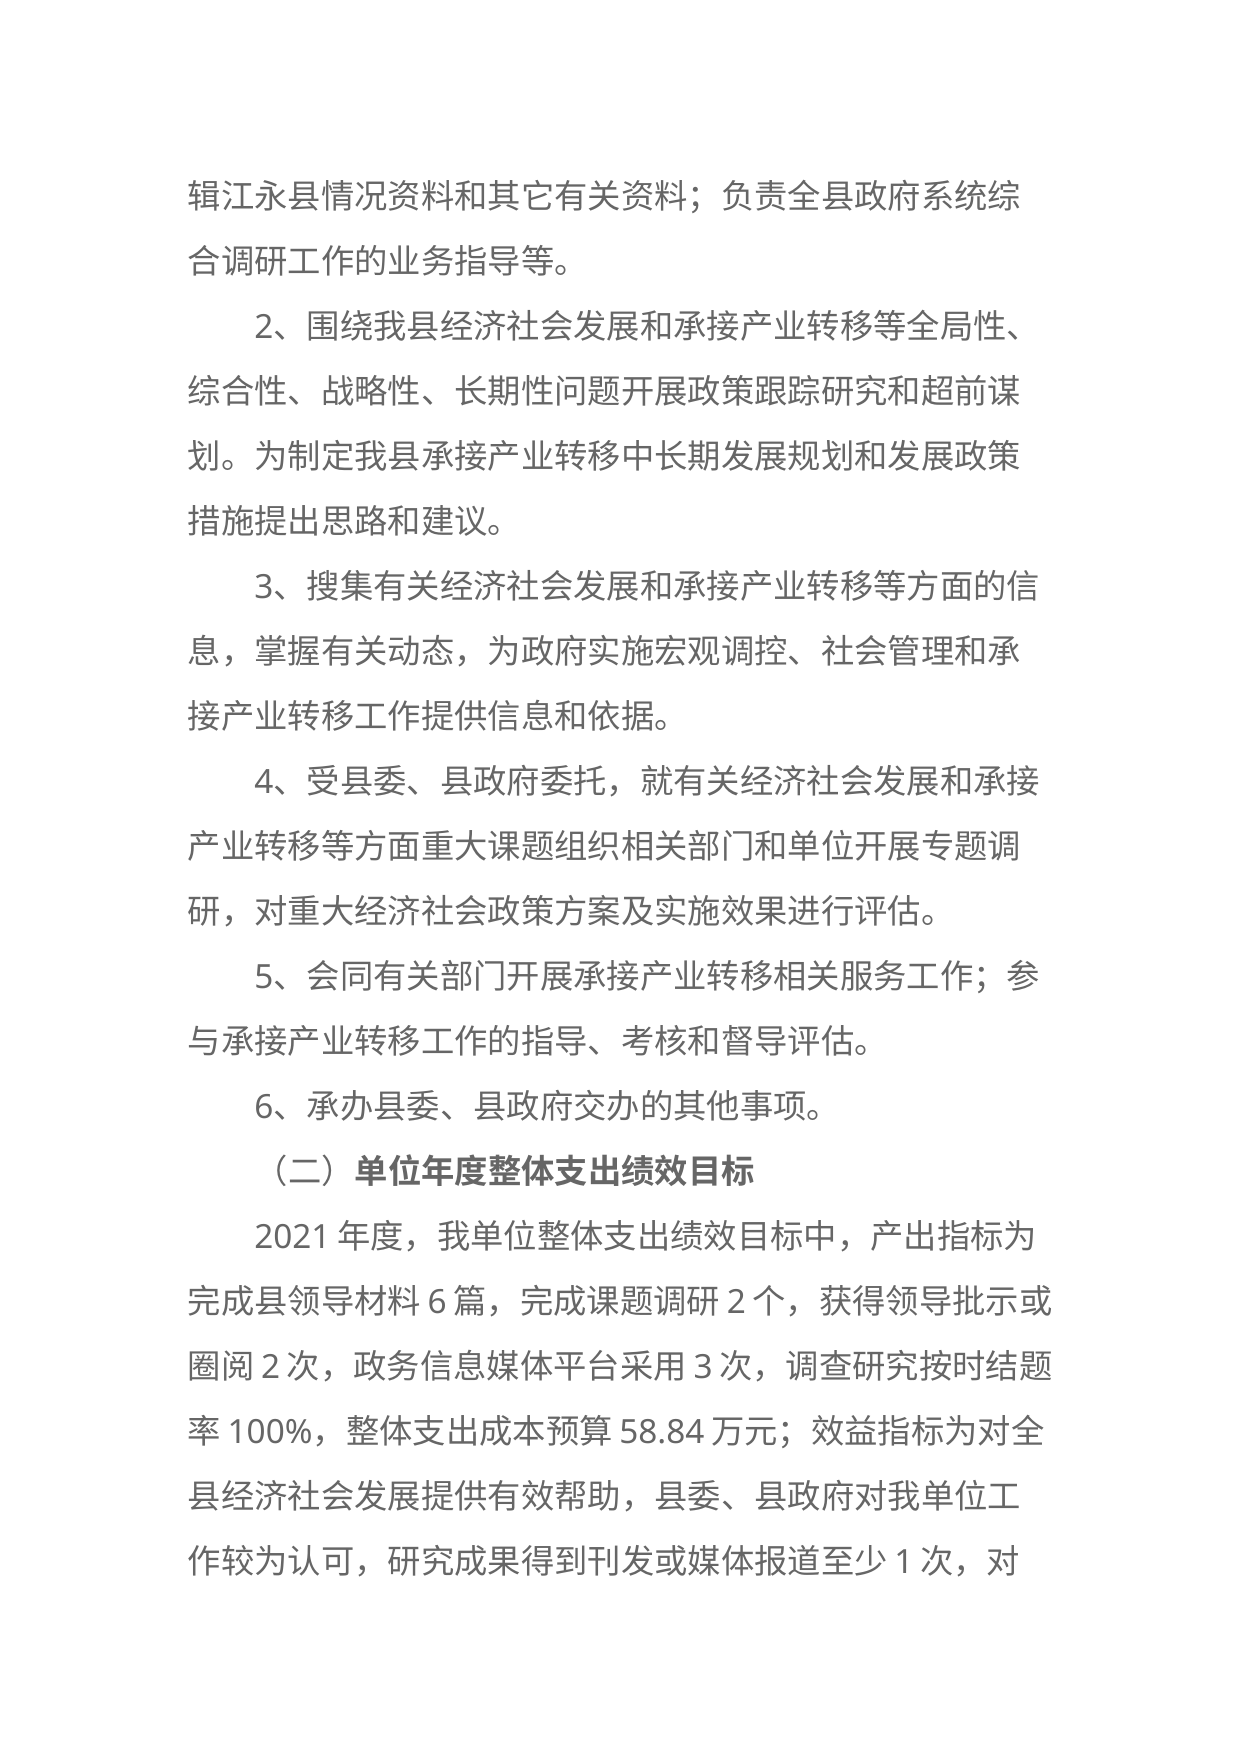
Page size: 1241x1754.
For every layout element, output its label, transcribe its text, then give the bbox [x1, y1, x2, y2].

text 3、搜集有关经济社会发展和承接产业转移等方面的信息，掌握有关动态，为政府实施宏观调控、社会管理和承 [187, 552, 1053, 682]
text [187, 1202, 1053, 1592]
text 4、受县委、县政府委托，就有关经济社会发展和承接产业转移等方面重大课题组织相关部门和单位开展专题调研，对重大经济社会政策方案及实施效果进行评估。 [187, 747, 1053, 942]
text 6、承办县委、县政府交办的其他事项。 [187, 1072, 1053, 1137]
text （二）单位年度整体支出绩效目标 [187, 1137, 1053, 1202]
text 接产业转移工作提供信息和依据。 [187, 682, 1053, 747]
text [187, 162, 1053, 292]
text 5、会同有关部门开展承接产业转移相关服务工作；参与承接产业转移工作的指导、考核和督导评估。 [187, 942, 1053, 1072]
text 2、围绕我县经济社会发展和承接产业转移等全局性、综合性、战略性、长期性问题开展政策跟踪研究和超前谋划。为制定我县承接产业转移中长期发展规划和发展政策措施提出思路和建议。 [187, 292, 1053, 552]
